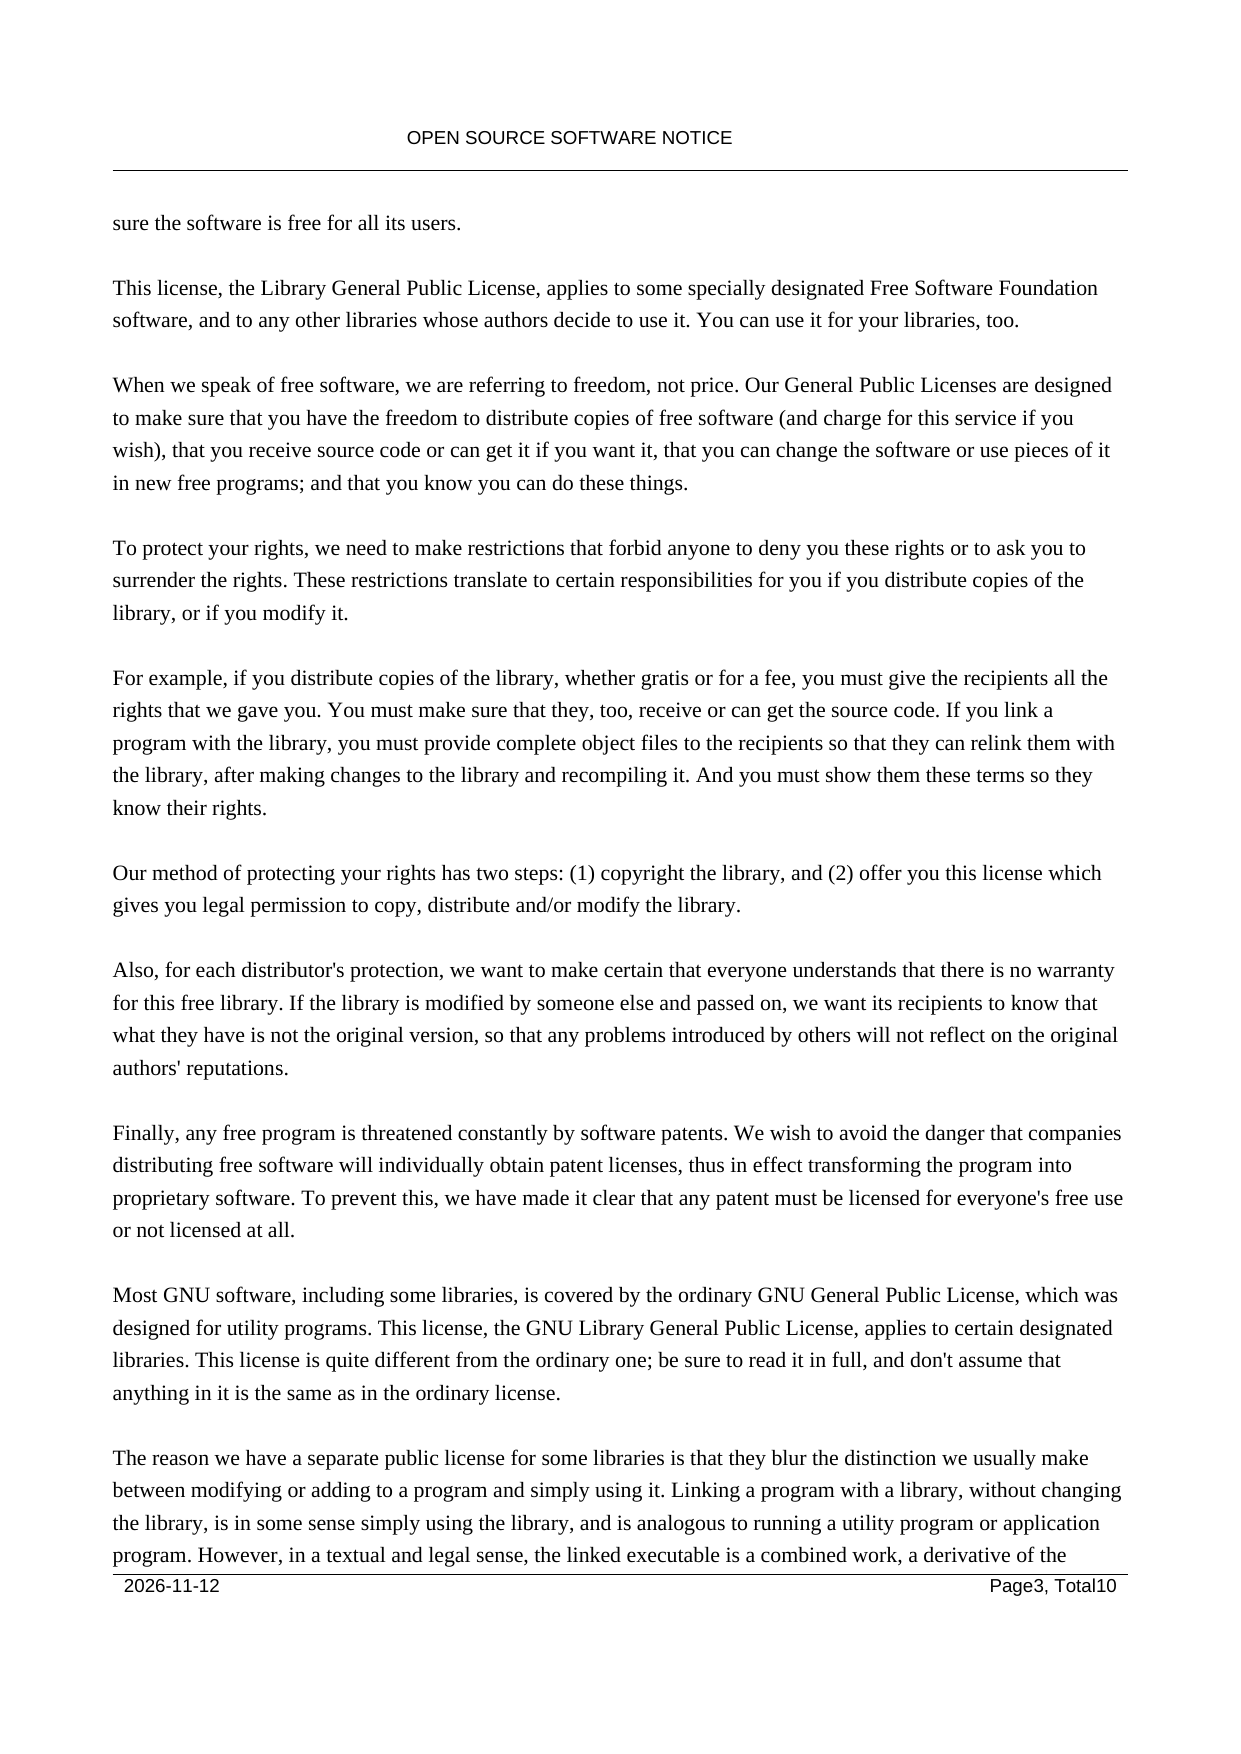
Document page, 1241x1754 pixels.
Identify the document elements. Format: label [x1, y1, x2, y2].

text [112, 206, 1128, 1571]
